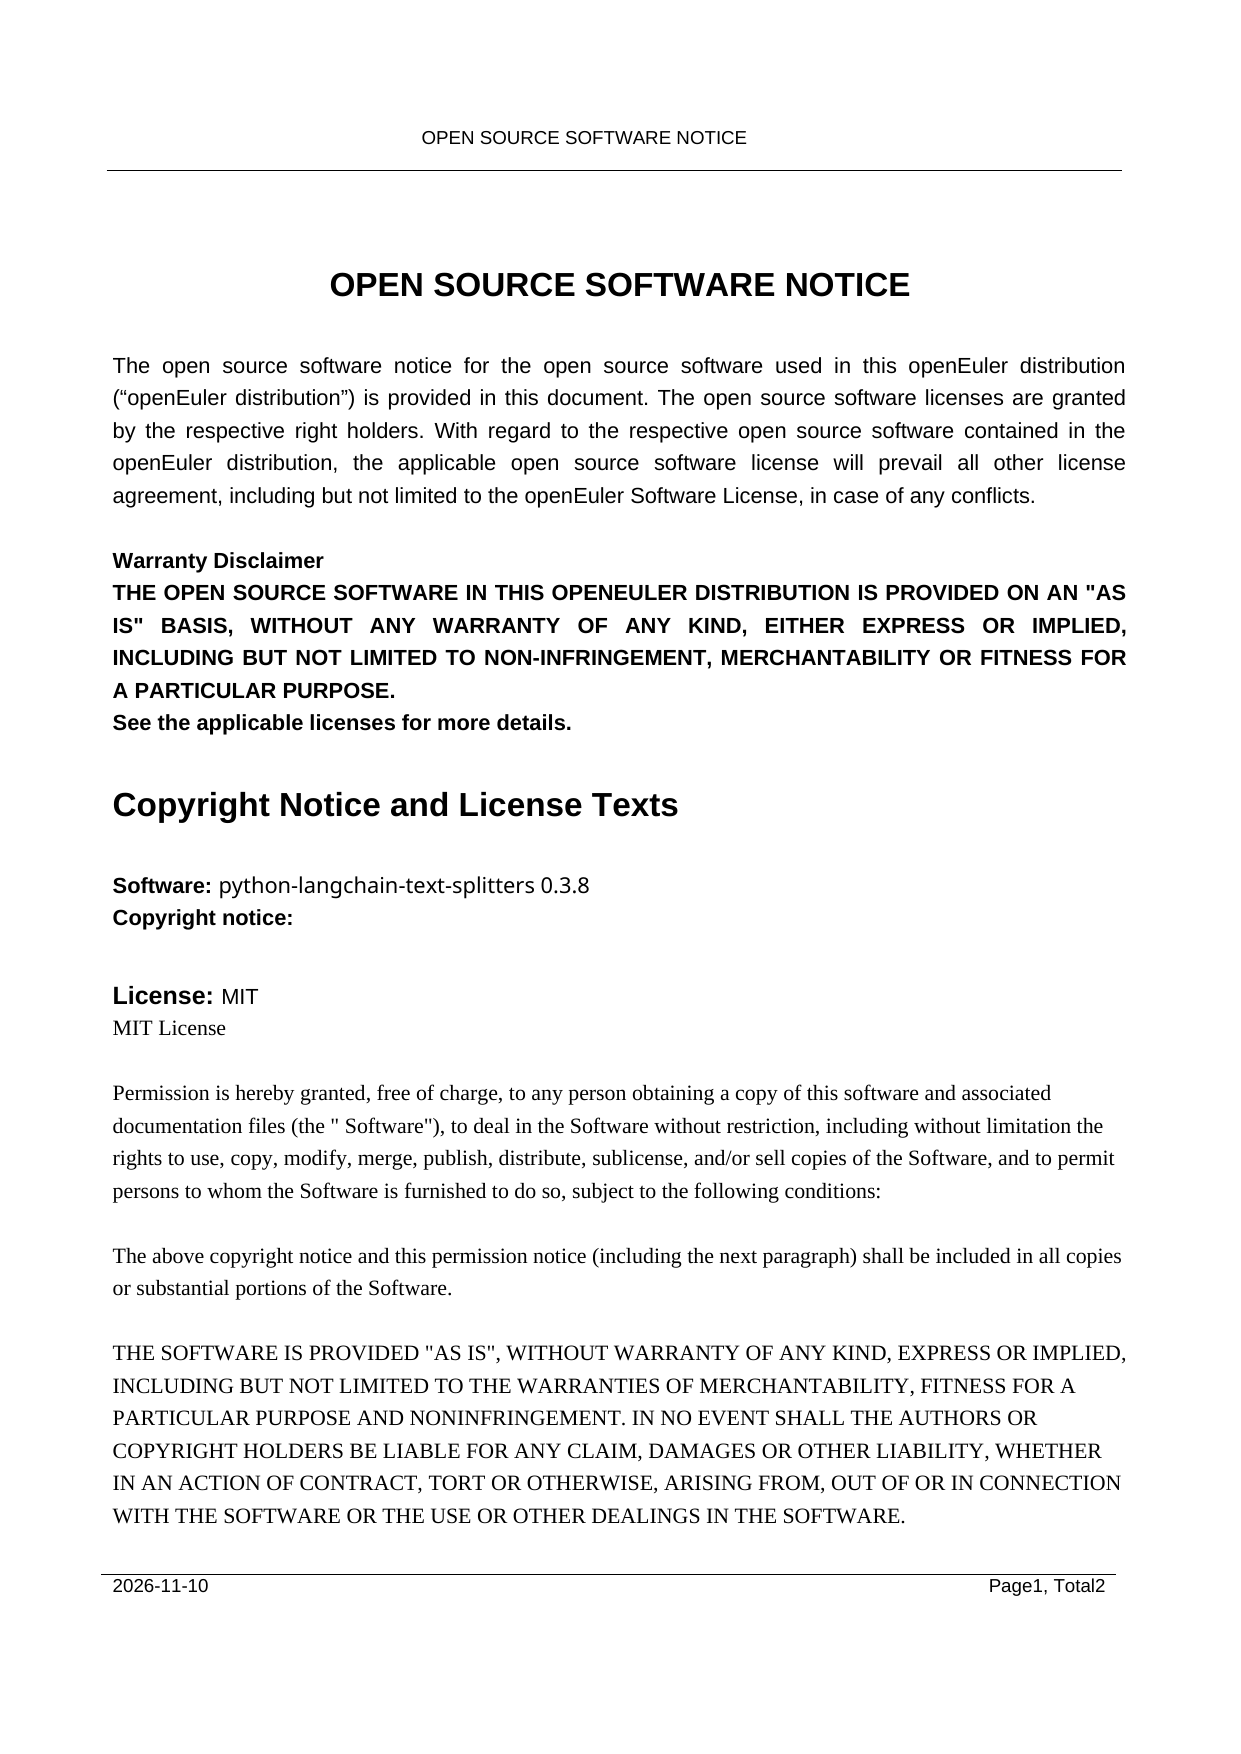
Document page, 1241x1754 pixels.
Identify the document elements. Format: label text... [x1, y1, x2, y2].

text The open source software notice for the open source software used in this openEuler distribution (“openEuler distribution”) is provided in this document. The open source software licenses are granted by the respective right holders. With regard to the respective open source software contained in the openEuler distribution, the applicable open source software license will prevail all other license agreement, including but not limited to the openEuler Software License, in case of any conflicts. [112, 349, 1128, 511]
text OPEN SOURCE SOFTWARE NOTICE [112, 251, 1128, 316]
text MIT License Permission is hereby granted, free of charge, to any person obtaining a copy of this software and associated documentation files (the " Software"), to deal in the Software without restriction, including without limitation the rights to use, copy, modify, merge, publish, distribute, sublicense, and/or sell copies of the Software, and to permit persons to whom the Software is furnished to do so, subject to the following conditions: The above copyright notice and this permission notice (including the next paragraph) shall be included in all copies or substantial portions of the Software. THE SOFTWARE IS PROVIDED "AS IS", WITHOUT WARRANTY OF ANY KIND, EXPRESS OR IMPLIED, INCLUDING BUT NOT LIMITED TO THE WARRANTIES OF MERCHANTABILITY, FITNESS FOR A PARTICULAR PURPOSE AND NONINFRINGEMENT. IN NO EVENT SHALL THE AUTHORS OR COPYRIGHT HOLDERS BE LIABLE FOR ANY CLAIM, DAMAGES OR OTHER LIABILITY, WHETHER IN AN ACTION OF CONTRACT, TORT OR OTHERWISE, ARISING FROM, OUT OF OR IN CONNECTION WITH THE SOFTWARE OR THE USE OR OTHER DEALINGS IN THE SOFTWARE. [112, 1012, 1128, 1564]
title Software: python-langchain-text-splitters 0.3.8 [112, 869, 1128, 901]
text License: MIT [112, 979, 1128, 1012]
text Warranty Disclaimer [112, 544, 1128, 576]
text Copyright Notice and License Texts [112, 771, 1128, 836]
text Copyright notice: [112, 901, 1128, 934]
text THE OPEN SOURCE SOFTWARE IN THIS OPENEULER DISTRIBUTION IS PROVIDED ON AN "AS IS" BASIS, WITHOUT ANY WARRANTY OF ANY KIND, EITHER EXPRESS OR IMPLIED, INCLUDING BUT NOT LIMITED TO NON-INFRINGEMENT, MERCHANTABILITY OR FITNESS FOR A PARTICULAR PURPOSE. See the applicable licenses for more details. [112, 576, 1128, 739]
